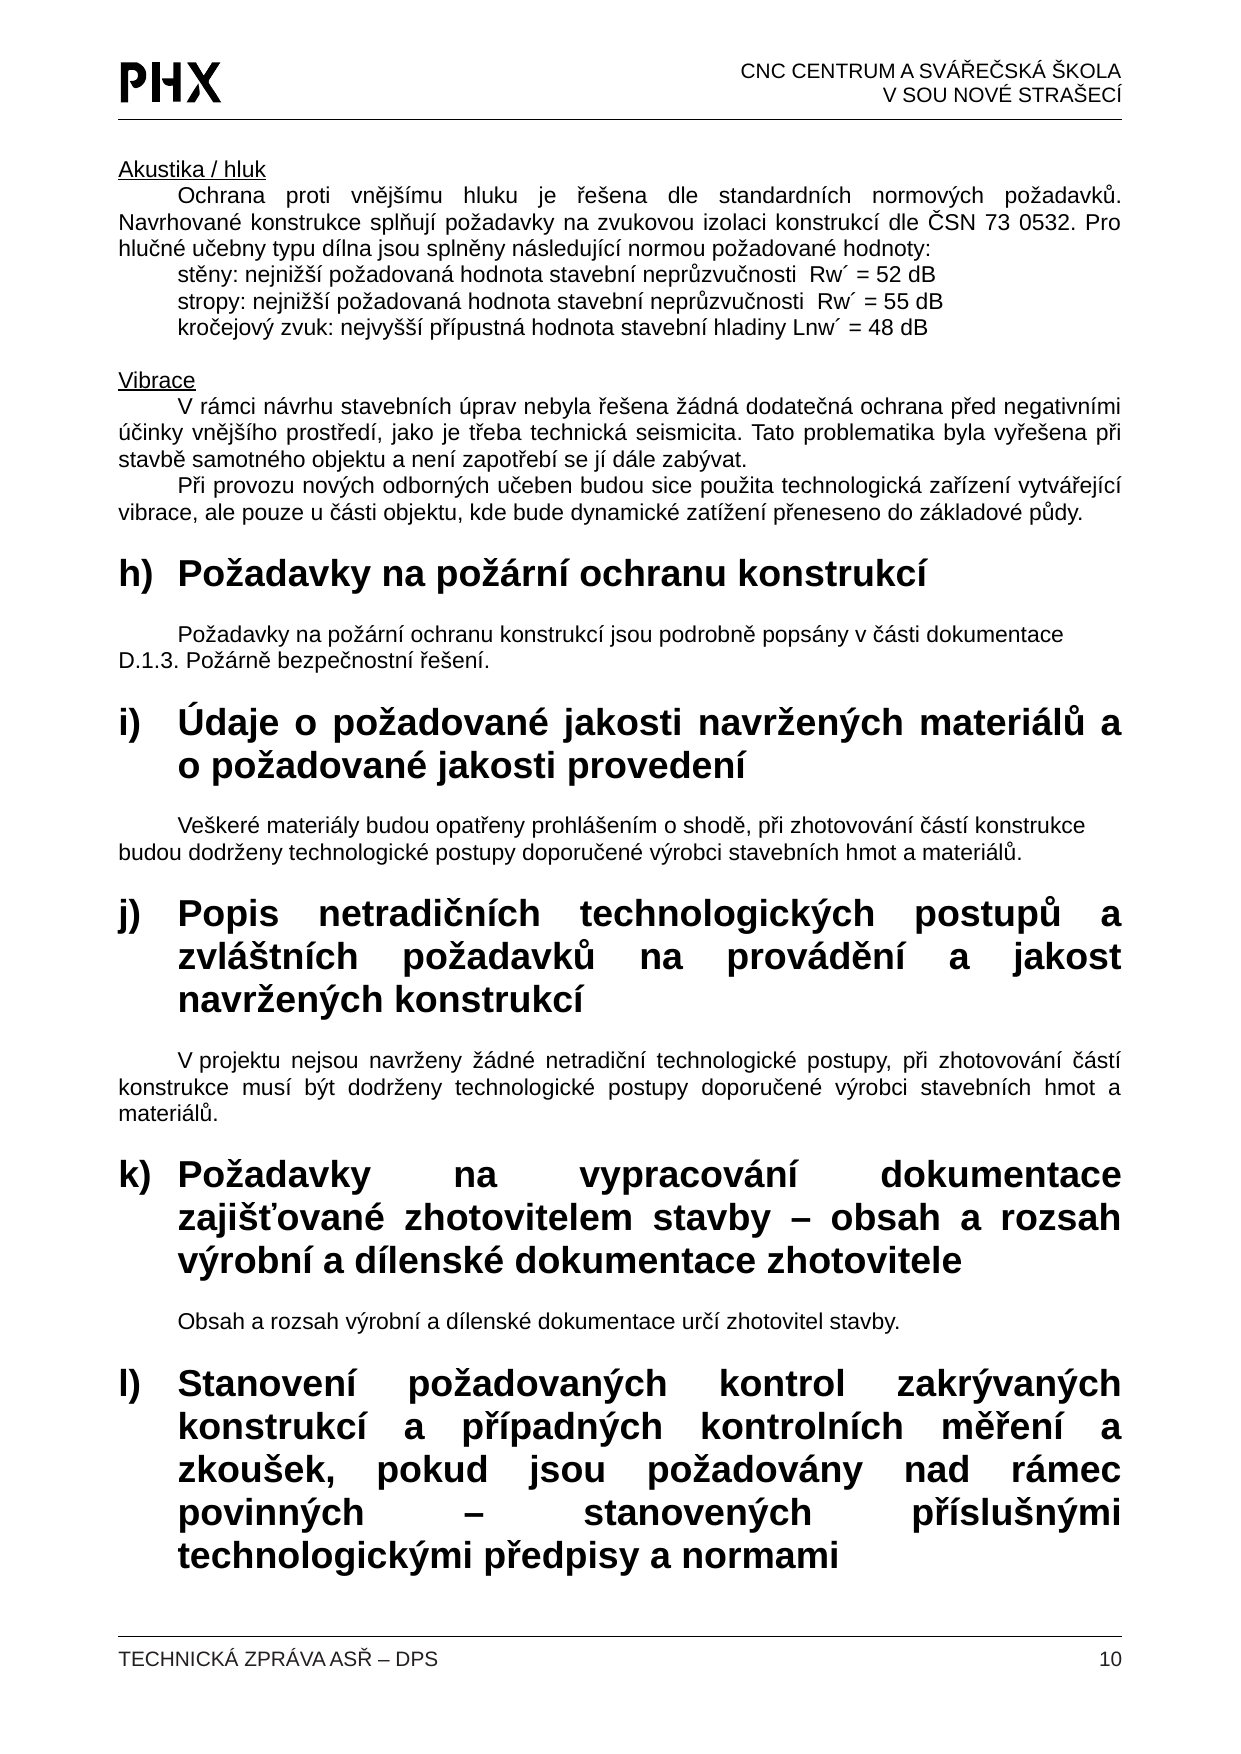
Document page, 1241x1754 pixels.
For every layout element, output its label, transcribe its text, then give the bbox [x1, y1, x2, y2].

text stěny: nejnižší požadovaná hodnota stavební neprůzvučnosti Rw´ = 52 dB [118, 261, 1122, 288]
text Akustika / hluk [118, 156, 1122, 182]
text Ochrana proti vnějšímu hluku je řešena dle standardních normových požadavků. Navrhované konstrukce splňují požadavky na zvukovou izolaci konstrukcí dle ČSN 73 0532. Pro hlučné učebny typu dílna jsou splněny následující normou požadované hodnoty: [118, 182, 1122, 261]
text V projektu nejsou navrženy žádné netradiční technologické postupy, při zhotovování částí konstrukce musí být dodrženy technologické postupy doporučené výrobci stavebních hmot a materiálů. [118, 1047, 1122, 1126]
text Vibrace [118, 367, 1122, 393]
text V rámci návrhu stavebních úprav nebyla řešena žádná dodatečná ochrana před negativními účinky vnějšího prostředí, jako je třeba technická seismicita. Tato problematika byla vyřešena při stavbě samotného objektu a není zapotřebí se jí dále zabývat. [118, 393, 1122, 472]
subtitle j) Popis netradičních technologických postupů a zvláštních požadavků na provádění a jakost navržených konstrukcí [118, 891, 1122, 1021]
subtitle h) Požadavky na požární ochranu konstrukcí [118, 551, 1122, 594]
text Veškeré materiály budou opatřeny prohlášením o shodě, při zhotovování částí konstrukce budou dodrženy technologické postupy doporučené výrobci stavebních hmot a materiálů. [118, 812, 1122, 865]
text Obsah a rozsah výrobní a dílenské dokumentace určí zhotovitel stavby. [118, 1308, 1122, 1334]
text Požadavky na požární ochranu konstrukcí jsou podrobně popsány v části dokumentace D.1.3. Požárně bezpečnostní řešení. [118, 621, 1122, 673]
text kročejový zvuk: nejvyšší přípustná hodnota stavební hladiny Lnw´ = 48 dB [118, 314, 1122, 340]
subtitle l) Stanovení požadovaných kontrol zakrývaných konstrukcí a případných kontrolních měření a zkoušek, pokud jsou požadovány nad rámec povinných – stanovených příslušnými technologickými předpisy a normami [118, 1361, 1122, 1577]
text stropy: nejnižší požadovaná hodnota stavební neprůzvučnosti Rw´ = 55 dB [118, 288, 1122, 314]
subtitle k) Požadavky na vypracování dokumentace zajišťované zhotovitelem stavby – obsah a rozsah výrobní a dílenské dokumentace zhotovitele [118, 1152, 1122, 1282]
text Při provozu nových odborných učeben budou sice použita technologická zařízení vytvářející vibrace, ale pouze u části objektu, kde bude dynamické zatížení přeneseno do základové půdy. [118, 472, 1122, 525]
subtitle i) Údaje o požadované jakosti navržených materiálů a o požadované jakosti provedení [118, 700, 1122, 786]
